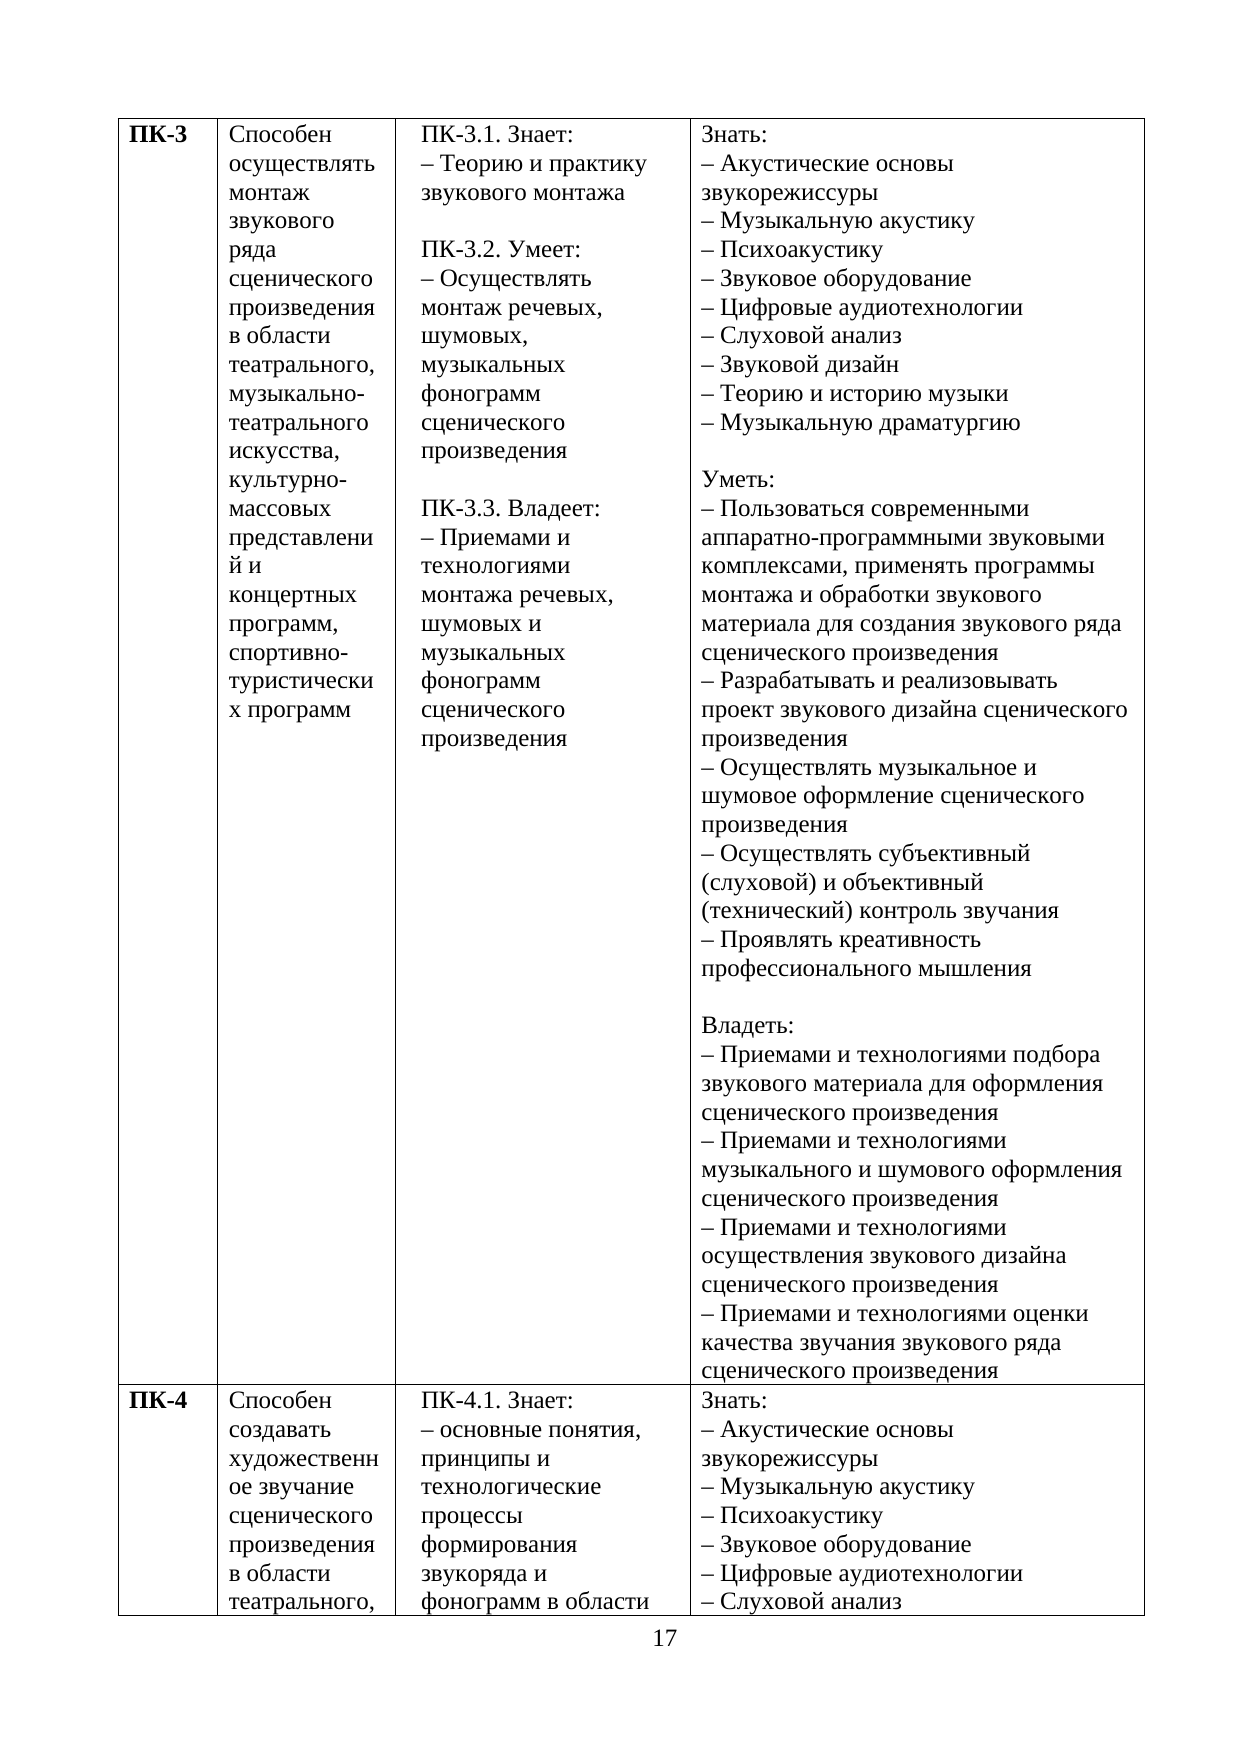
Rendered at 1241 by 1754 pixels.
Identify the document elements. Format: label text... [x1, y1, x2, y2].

table_cell Способен осуществлять монтаж звукового ряда сценического произведения в области театрального, музыкально-театрального искусства, культурно-массовых представлений и концертных программ, спортивно-туристических программ [218, 119, 395, 1384]
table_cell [691, 1385, 1144, 1615]
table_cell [396, 1385, 690, 1615]
table_cell ПК-3 [119, 119, 217, 1384]
table_cell ПК-4 [119, 1385, 217, 1615]
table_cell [218, 1385, 395, 1615]
table_cell ПК-3.1. Знает: – Теорию и практику звукового монтажа ПК-3.2. Умеет: – Осуществлять монтаж речевых, шумовых, музыкальных фонограмм сценического произведения ПК-3.3. Владеет: – Приемами и технологиями монтажа речевых, шумовых и музыкальных фонограмм сценического произведения [396, 119, 690, 1384]
table_cell Знать: – Акустические основы звукорежиссуры – Музыкальную акустику – Психоакустику – Звуковое оборудование – Цифровые аудиотехнологии – Слуховой анализ – Звуковой дизайн – Теорию и историю музыки – Музыкальную драматургию Уметь: – Пользоваться современными аппаратно-программными звуковыми комплексами, применять программы монтажа и обработки звукового материала для создания звукового ряда сценического произведения – Разрабатывать и реализовывать проект звукового дизайна сценического произведения – Осуществлять музыкальное и шумовое оформление сценического произведения – Осуществлять субъективный (слуховой) и объективный (технический) контроль звучания – Проявлять креативность профессионального мышления Владеть: – Приемами и технологиями подбора звукового материала для оформления сценического произведения – Приемами и технологиями музыкального и шумового оформления сценического произведения – Приемами и технологиями осуществления звукового дизайна сценического произведения – Приемами и технологиями оценки качества звучания звукового ряда сценического произведения [691, 119, 1144, 1384]
